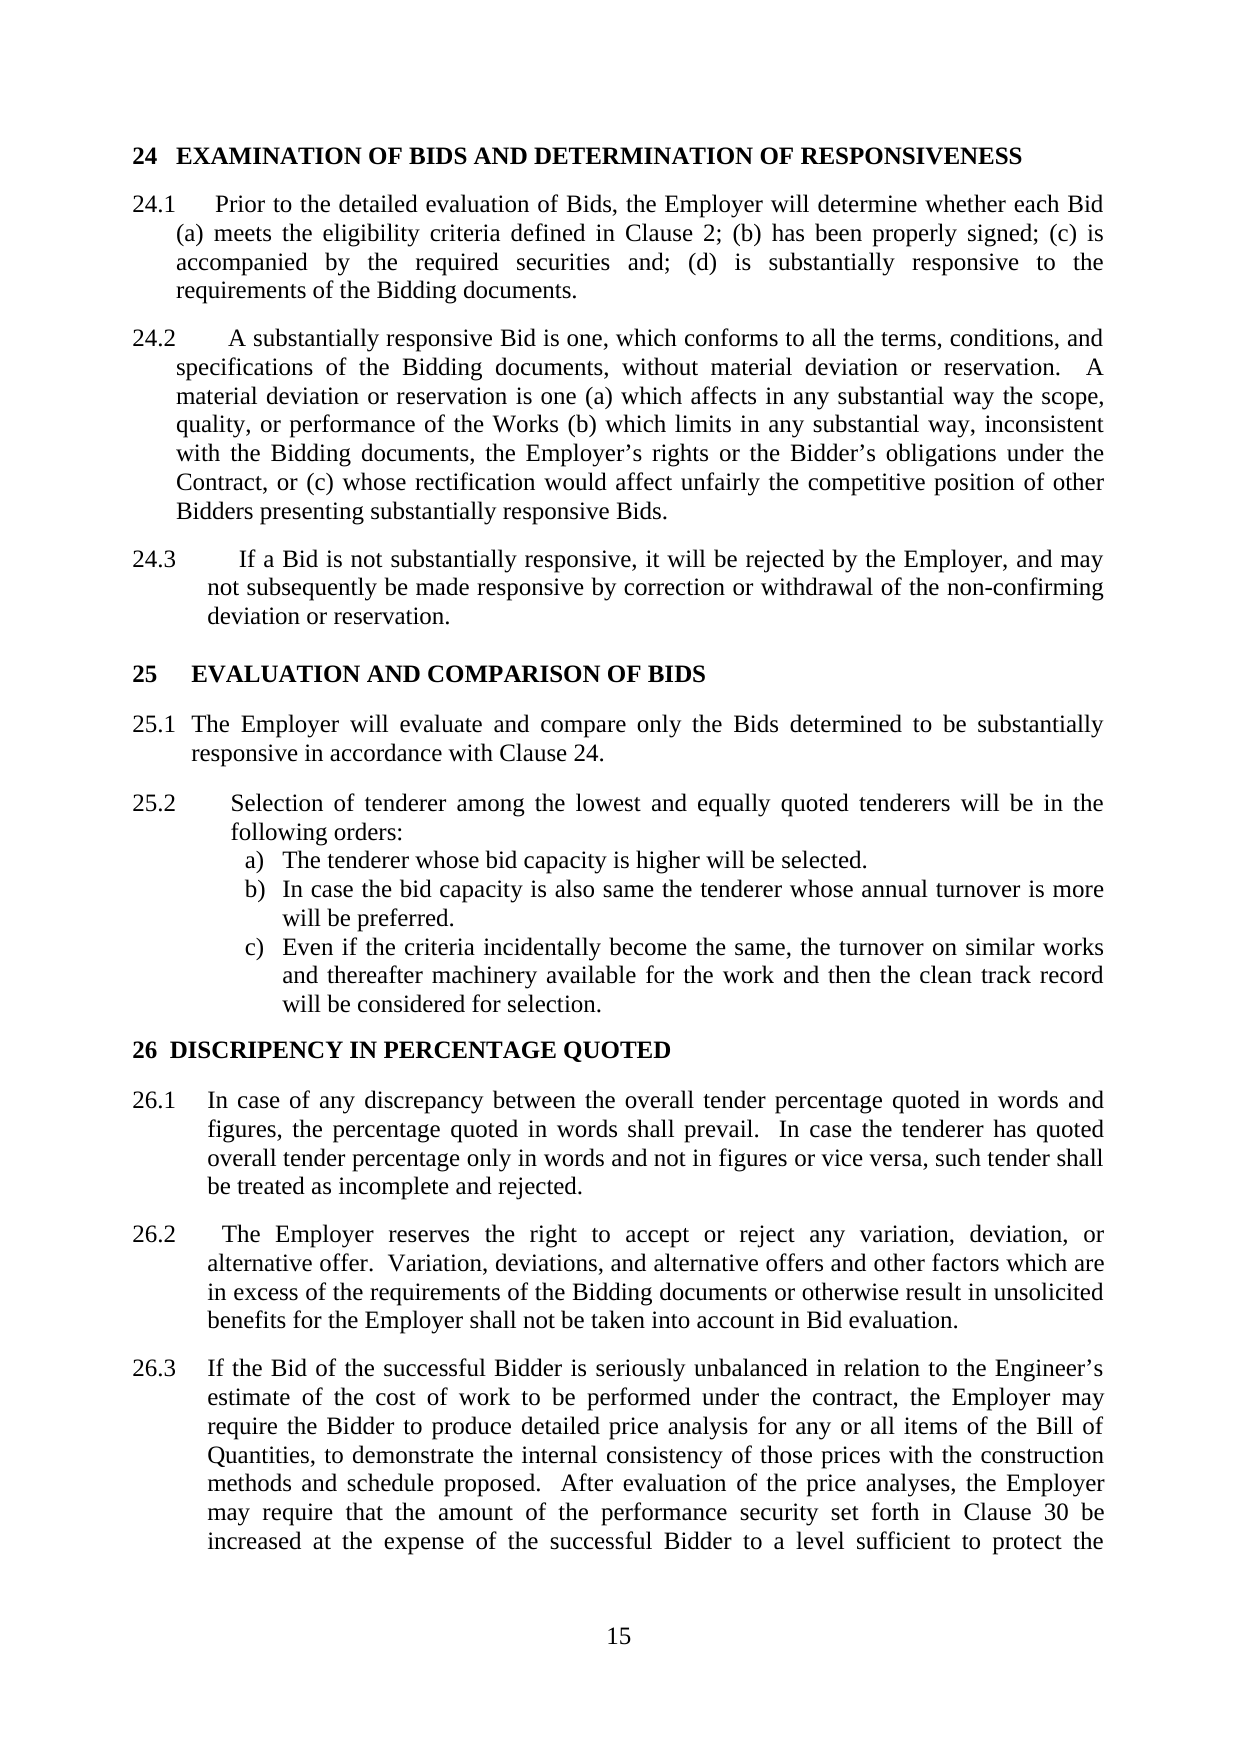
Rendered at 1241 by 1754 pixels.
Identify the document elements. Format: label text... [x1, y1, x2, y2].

list In case of any discrepancy between the overall tender percentage quoted in words and figures, the percentage quoted in words shall prevail. In case the tenderer has quoted overall tender percentage only in words and not in figures or vice versa, such tender shall be treated as incomplete and rejected. [132, 1085, 1105, 1200]
list Prior to the detailed evaluation of Bids, the Employer will determine whether each Bid (a) meets the eligibility criteria defined in Clause 2; (b) has been properly signed; (c) is accompanied by the required securities and; (d) is substantially responsive to the requirements of the Bidding documents. [132, 189, 1105, 304]
list Selection of tenderer among the lowest and equally quoted tenderers will be in the following orders: [132, 788, 1105, 846]
list The Employer will evaluate and compare only the Bids determined to be substantially responsive in accordance with Clause 24. [132, 709, 1105, 767]
list The Employer reserves the right to accept or reject any variation, deviation, or alternative offer. Variation, deviations, and alternative offers and other factors which are in excess of the requirements of the Bidding documents or otherwise result in unsolicited benefits for the Employer shall not be taken into account in Bid evaluation. [132, 1219, 1105, 1334]
list EXAMINATION OF BIDS AND DETERMINATION OF RESPONSIVENESS [132, 141, 1105, 170]
list In case the bid capacity is also same the tenderer whose annual turnover is more will be preferred. [244, 874, 1105, 932]
list If a Bid is not substantially responsive, it will be rejected by the Employer, and may not subsequently be made responsive by correction or withdrawal of the non-confirming deviation or reservation. [132, 544, 1105, 630]
list Even if the criteria incidentally become the same, the turnover on similar works and thereafter machinery available for the work and then the clean track record will be considered for selection. [244, 932, 1105, 1018]
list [132, 1353, 1105, 1555]
list EVALUATION AND COMPARISON OF BIDS [132, 659, 1105, 687]
list DISCRIPENCY IN PERCENTAGE QUOTED [132, 1035, 1105, 1064]
list The tenderer whose bid capacity is higher will be selected. [244, 846, 1105, 874]
list A substantially responsive Bid is one, which conforms to all the terms, conditions, and specifications of the Bidding documents, without material deviation or reservation. A material deviation or reservation is one (a) which affects in any substantial way the scope, quality, or performance of the Works (b) which limits in any substantial way, inconsistent with the Bidding documents, the Employer’s rights or the Bidder’s obligations under the Contract, or (c) whose rectification would affect unfairly the competitive position of other Bidders presenting substantially responsive Bids. [132, 323, 1105, 524]
